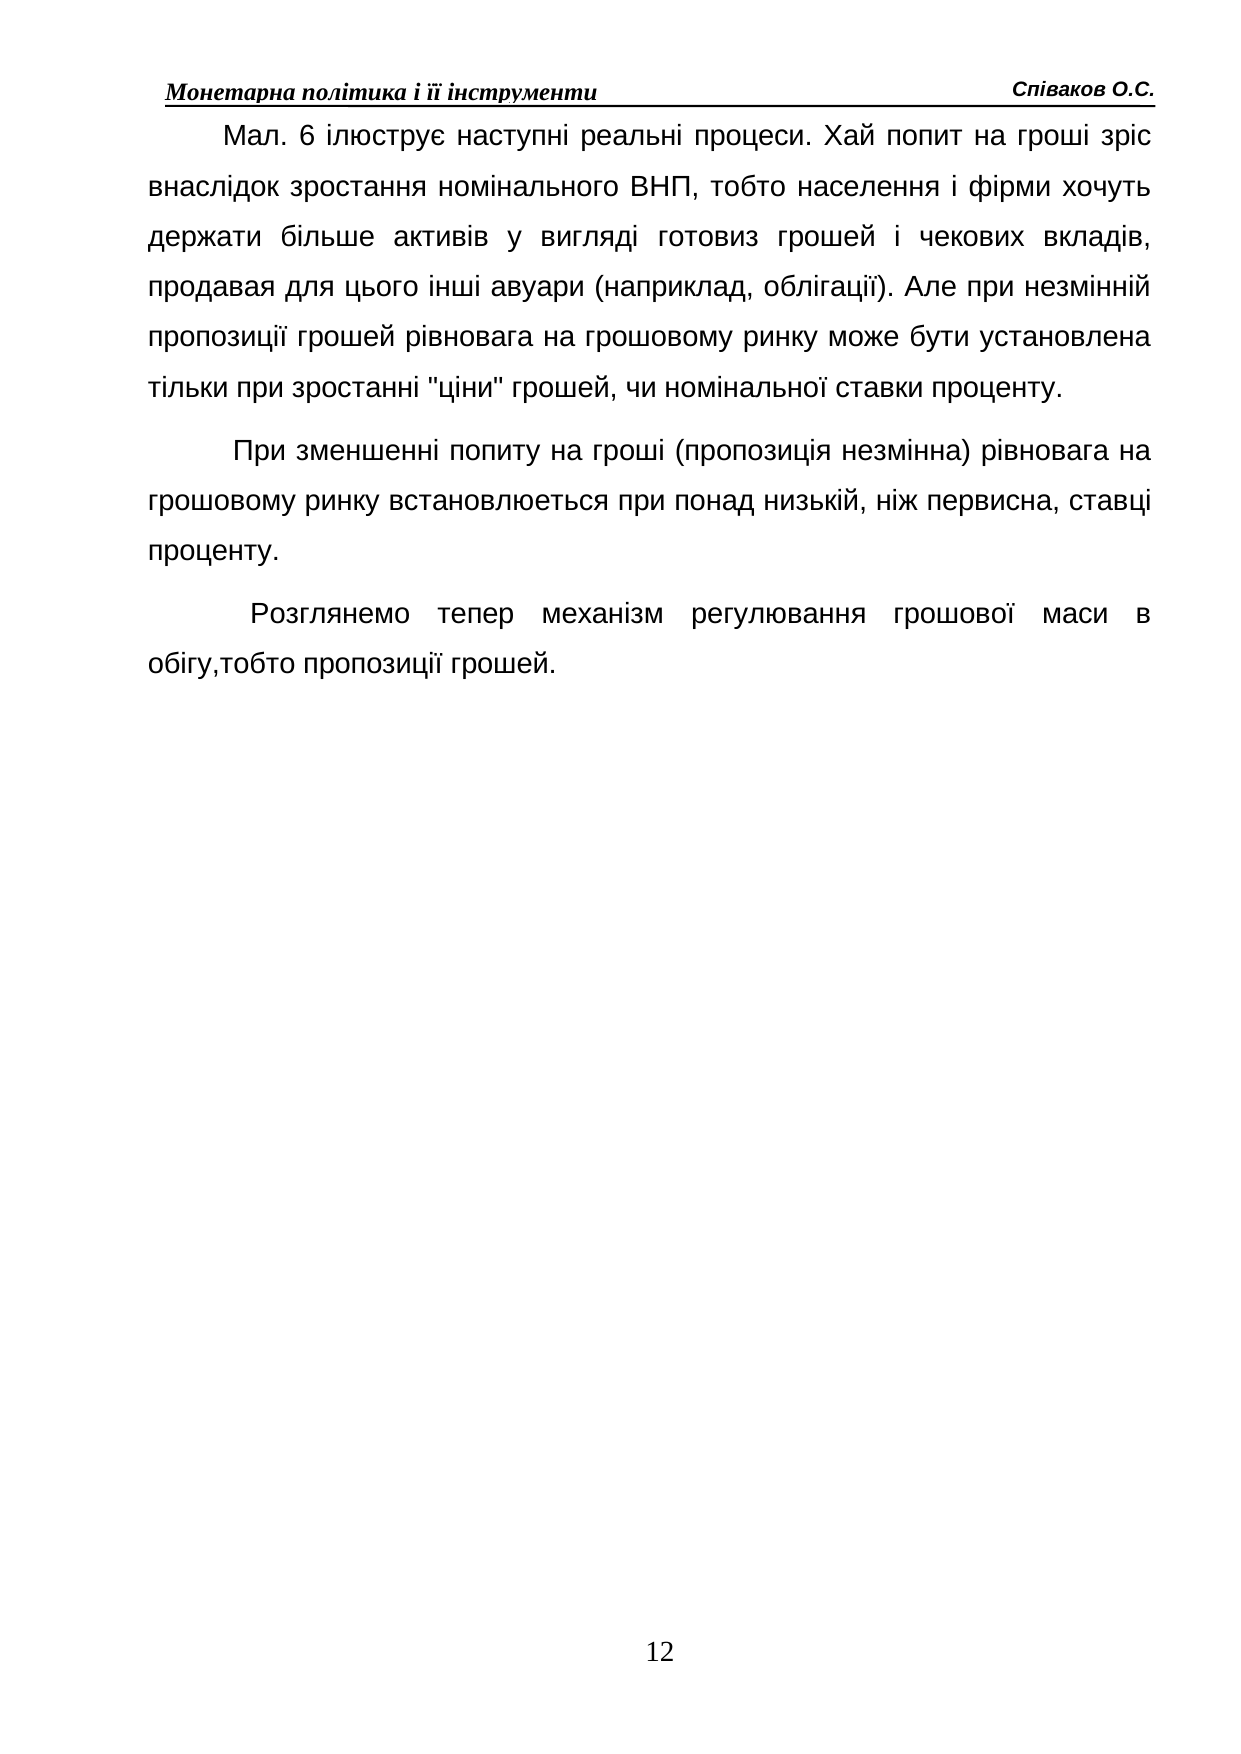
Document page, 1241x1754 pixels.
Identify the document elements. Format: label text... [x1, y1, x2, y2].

text При зменшенні попиту на гроші (пропозиція незмінна) рівновага на грошовому ринку встановлюеться при понад низькій, ніж первисна, ставці проценту. [148, 432, 1152, 567]
text Розглянемо тепер механізм регулювання грошової маси в обігу,тобто пропозиції грошей. [148, 596, 1152, 680]
text Мал. 6 iлюструє наступні реальні процеси. Хай попит на гроші зріс внаслідок зростання номiнального ВНП, тобто населення і фірми хочуть держати більше активів у вигляді готовиз грошей і чекових вкладів, продавая для цього інші авуари (наприклад, облігації). Але при незмінній пропозиції грошей рівновага на грошовому ринку може бути установлена тільки при зростанні "ціни" грошей, чи номiнальної ставки проценту. [148, 118, 1152, 403]
